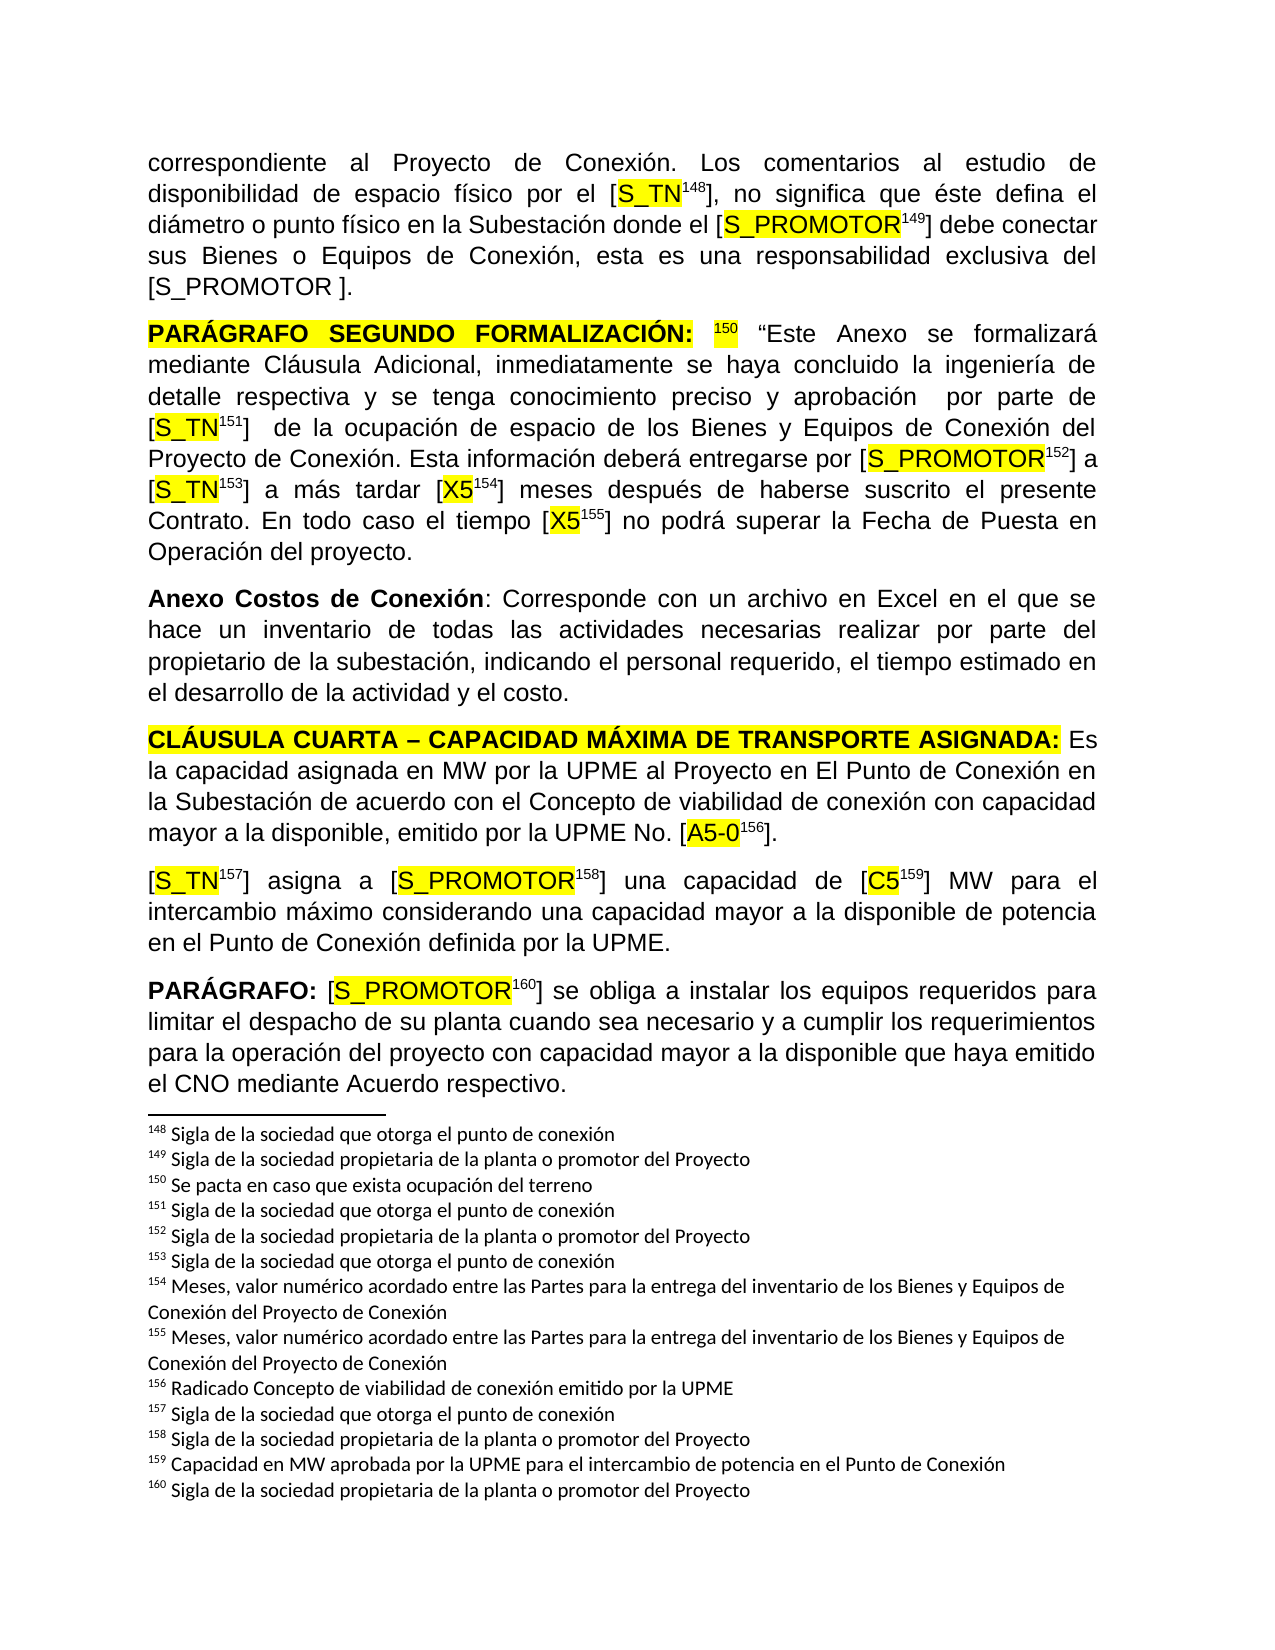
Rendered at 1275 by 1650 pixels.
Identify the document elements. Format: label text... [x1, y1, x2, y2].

text PARÁGRAFO: [S_PROMOTOR] se obliga a instalar los equipos requeridos para limitar el despacho de su planta cuando sea necesario y a cumplir los requerimientos para la operación del proyecto con capacidad mayor a la disponible que haya emitido el CNO mediante Acuerdo respectivo. [148, 976, 1098, 1098]
text Anexo Costos de Conexión: Corresponde con un archivo en Excel en el que se hace un inventario de todas las actividades necesarias realizar por parte del propietario de la subestación, indicando el personal requerido, el tiempo estimado en el desarrollo de la actividad y el costo. [148, 584, 1098, 706]
text PARÁGRAFO SEGUNDO FORMALIZACIÓN: “Este Anexo se formalizará mediante Cláusula Adicional, inmediatamente se haya concluido la ingeniería de detalle respectiva y se tenga conocimiento preciso y aprobación por parte de [S_TN] de la ocupación de espacio de los Bienes y Equipos de Conexión del Proyecto de Conexión. Esta información deberá entregarse por [S_PROMOTOR] a [S_TN] a más tardar [X5] meses después de haberse suscrito el presente Contrato. En todo caso el tiempo [X5] no podrá superar la Fecha de Puesta en Operación del proyecto. [148, 319, 1098, 566]
text PARÁGRAFO PRIMERO ÁREA DE TERRENO: El área de Terreno será definida por Las Partes una vez se haya determinado por [S_PROMOTOR] los Bienes y Equipos de Conexión, con lo cual se determinarán las áreas requeridas por [S_PROMOTOR] para cada UC, y de conformidad con la disponibilidad física, señalada en los comentarios al estudio de disponibilidad de espacio físico por el correspondiente al Proyecto de Conexión. Los comentarios al estudio de disponibilidad de espacio físico por el [S_TN], no significa que éste defina el diámetro o punto físico en la Subestación donde el [S_PROMOTOR] debe conectar sus Bienes o Equipos de Conexión, esta es una responsabilidad exclusiva del [S_PROMOTOR ]. [148, 148, 1098, 301]
text CLÁUSULA CUARTA – CAPACIDAD MÁXIMA DE TRANSPORTE ASIGNADA: Es la capacidad asignada en MW por la UPME al Proyecto en El Punto de Conexión en la Subestación de acuerdo con el Concepto de viabilidad de conexión con capacidad mayor a la disponible, emitido por la UPME No. [A5-0]. [148, 725, 1098, 847]
text [S_TN] asigna a [S_PROMOTOR] una capacidad de [C5] MW para el intercambio máximo considerando una capacidad mayor a la disponible de potencia en el Punto de Conexión definida por la UPME. [148, 866, 1098, 957]
